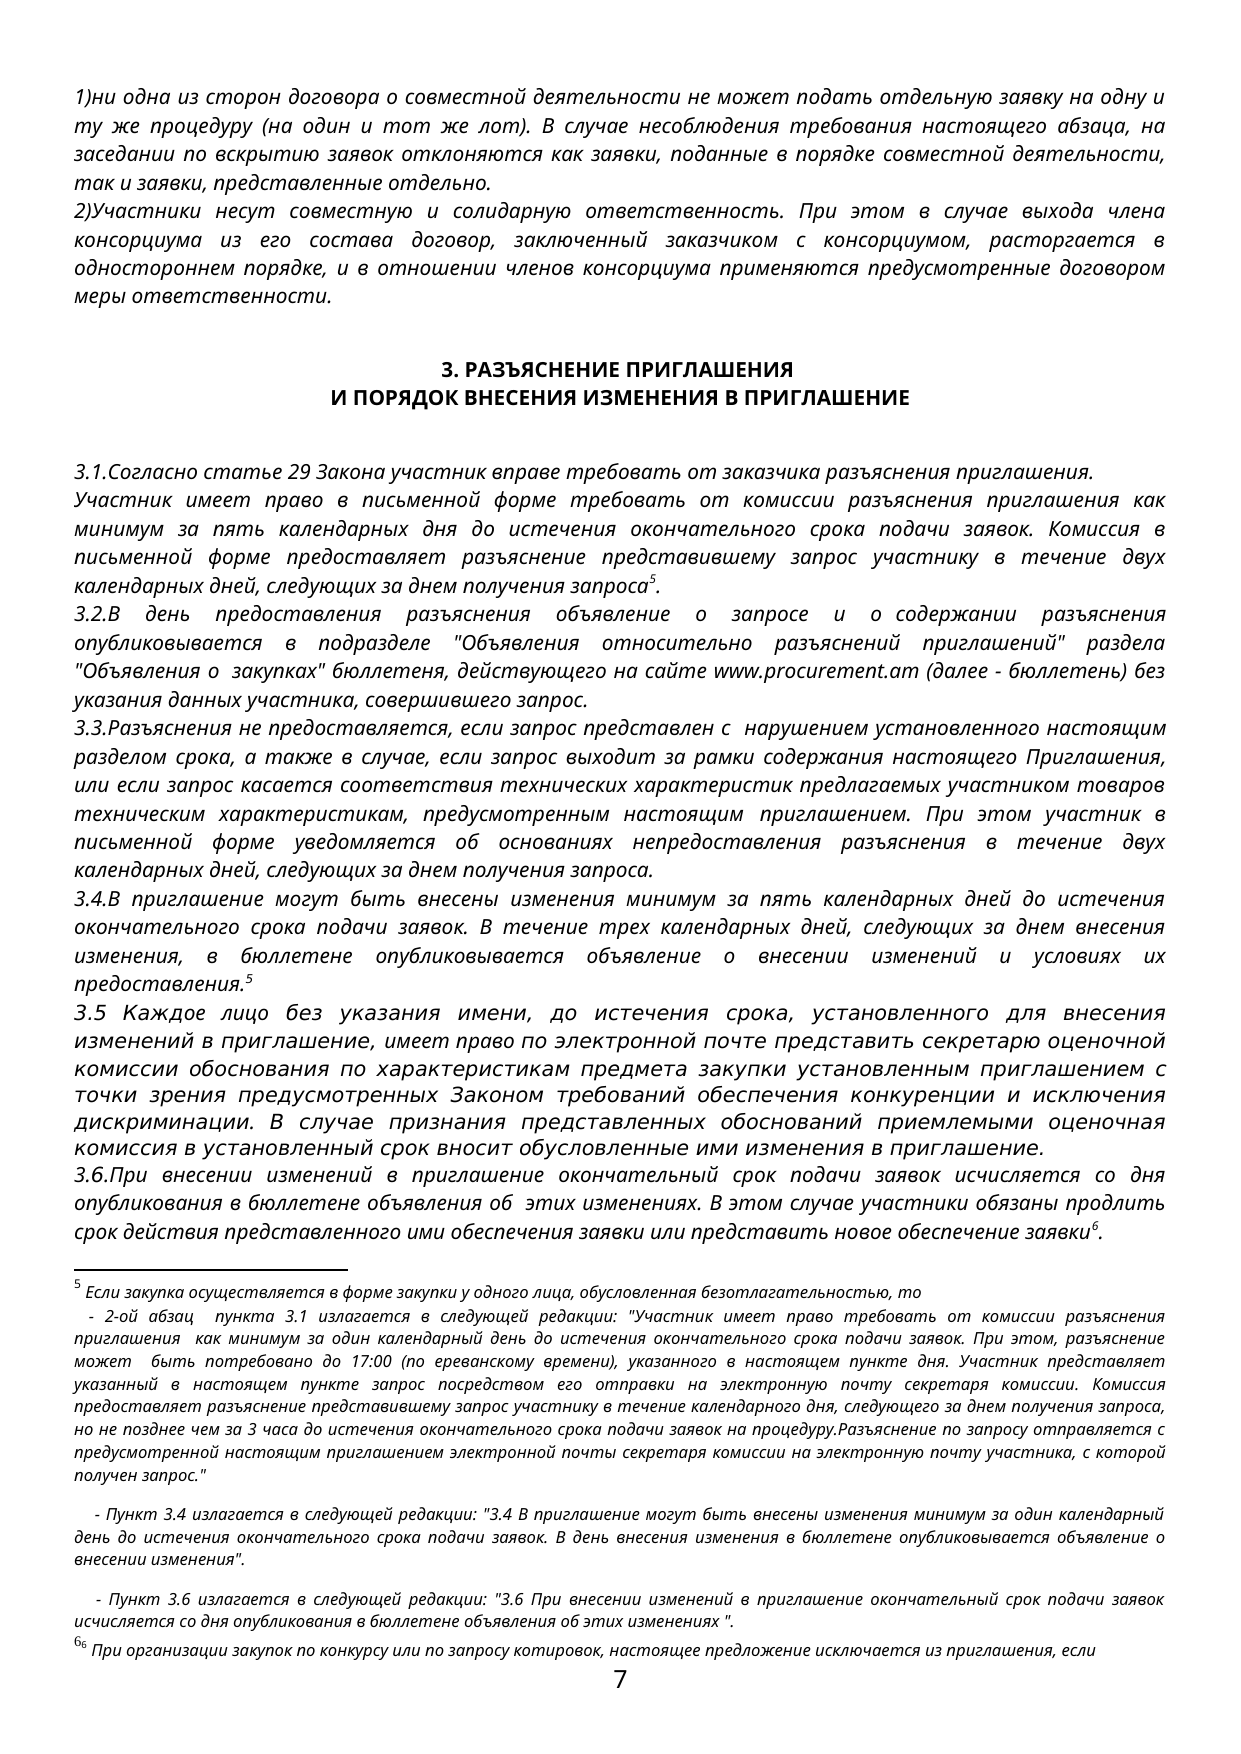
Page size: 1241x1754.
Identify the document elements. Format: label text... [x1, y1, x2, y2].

text 2)Участники несут совместную и солидарную ответственность. При этом в случае выхода члена консорциума из его состава договор, заключенный заказчиком с консорциумом, расторгается в одностороннем порядке, и в отношении членов консорциума применяются предусмотренные договором меры ответственности. [74, 196, 1167, 310]
text 3. РАЗЪЯСНЕНИЕ ПРИГЛАШЕНИЯ И ПОРЯДОК ВНЕСЕНИЯ ИЗМЕНЕНИЯ В ПРИГЛАШЕНИЕ [74, 355, 1167, 412]
text Участник имеет право в письменной форме требовать от комиссии разъяснения приглашения как минимум за пять календарных дня до истечения окончательного срока подачи заявок. Комиссия в письменной форме предоставляет разъяснение представившему запрос участнику в течение двух календарных дней, следующих за днем получения запроса5. [74, 486, 1167, 599]
text 3.5 Каждое лицо без указания имени, до истечения срока, установленного для внесения изменений в приглашение, имеет право по электронной почте представить секретарю оценочной комиссии обоснования по характеристикам предмета закупки установленным приглашением с точки зрения предусмотренных Законом требований обеспечения конкуренции и исключения дискриминации. В случае признания представленных обоснований приемлемыми оценочная комиссия в установленный срок вносит обусловленные ими изменения в приглашение. [74, 998, 1167, 1160]
text 3.6.При внесении изменений в приглашение окончательный срок подачи заявок исчисляется со дня опубликования в бюллетене объявления об этих изменениях. В этом случае участники обязаны продлить срок действия представленного ими обеспечения заявки или представить новое обеспечение заявки6. [74, 1160, 1167, 1245]
text 1)ни одна из сторон договора о совместной деятельности не может подать отдельную заявку на одну и ту же процедуру (на один и тот же лот). В случае несоблюдения требования настоящего абзаца, на заседании по вскрытию заявок отклоняются как заявки, поданные в порядке совместной деятельности, так и заявки, представленные отдельно. [74, 82, 1167, 196]
text 3.1.Согласно статье 29 Закона участник вправе требовать от заказчика разъяснения приглашения. [74, 457, 1167, 486]
text 3.3.Разъяснения не предоставляется, если запрос представлен с нарушением установленного настоящим разделом срока, а также в случае, если запрос выходит за рамки содержания настоящего Приглашения, или если запрос касается соответствия технических характеристик предлагаемых участником товаров техническим характеристикам, предусмотренным настоящим приглашением. При этом участник в письменной форме уведомляется об основаниях непредоставления разъяснения в течение двух календарных дней, следующих за днем получения запроса. [74, 713, 1167, 884]
text 3.4.В приглашение могут быть внесены изменения минимум за пять календарных дней до истечения окончательного срока подачи заявок. В течение трех календарных дней, следующих за днем внесения изменения, в бюллетене опубликовывается объявление о внесении изменений и условиях их предоставления.5 [74, 884, 1167, 998]
text 3.2.В день предоставления разъяснения объявление о запросе и о содержании разъяснения опубликовывается в подразделе "Объявления относительно разъяснений приглашений" раздела "Объявления о закупках" бюллетеня, действующего на сайте www.procurement.am (далее - бюллетень) без указания данных участника, совершившего запрос. [74, 599, 1167, 713]
